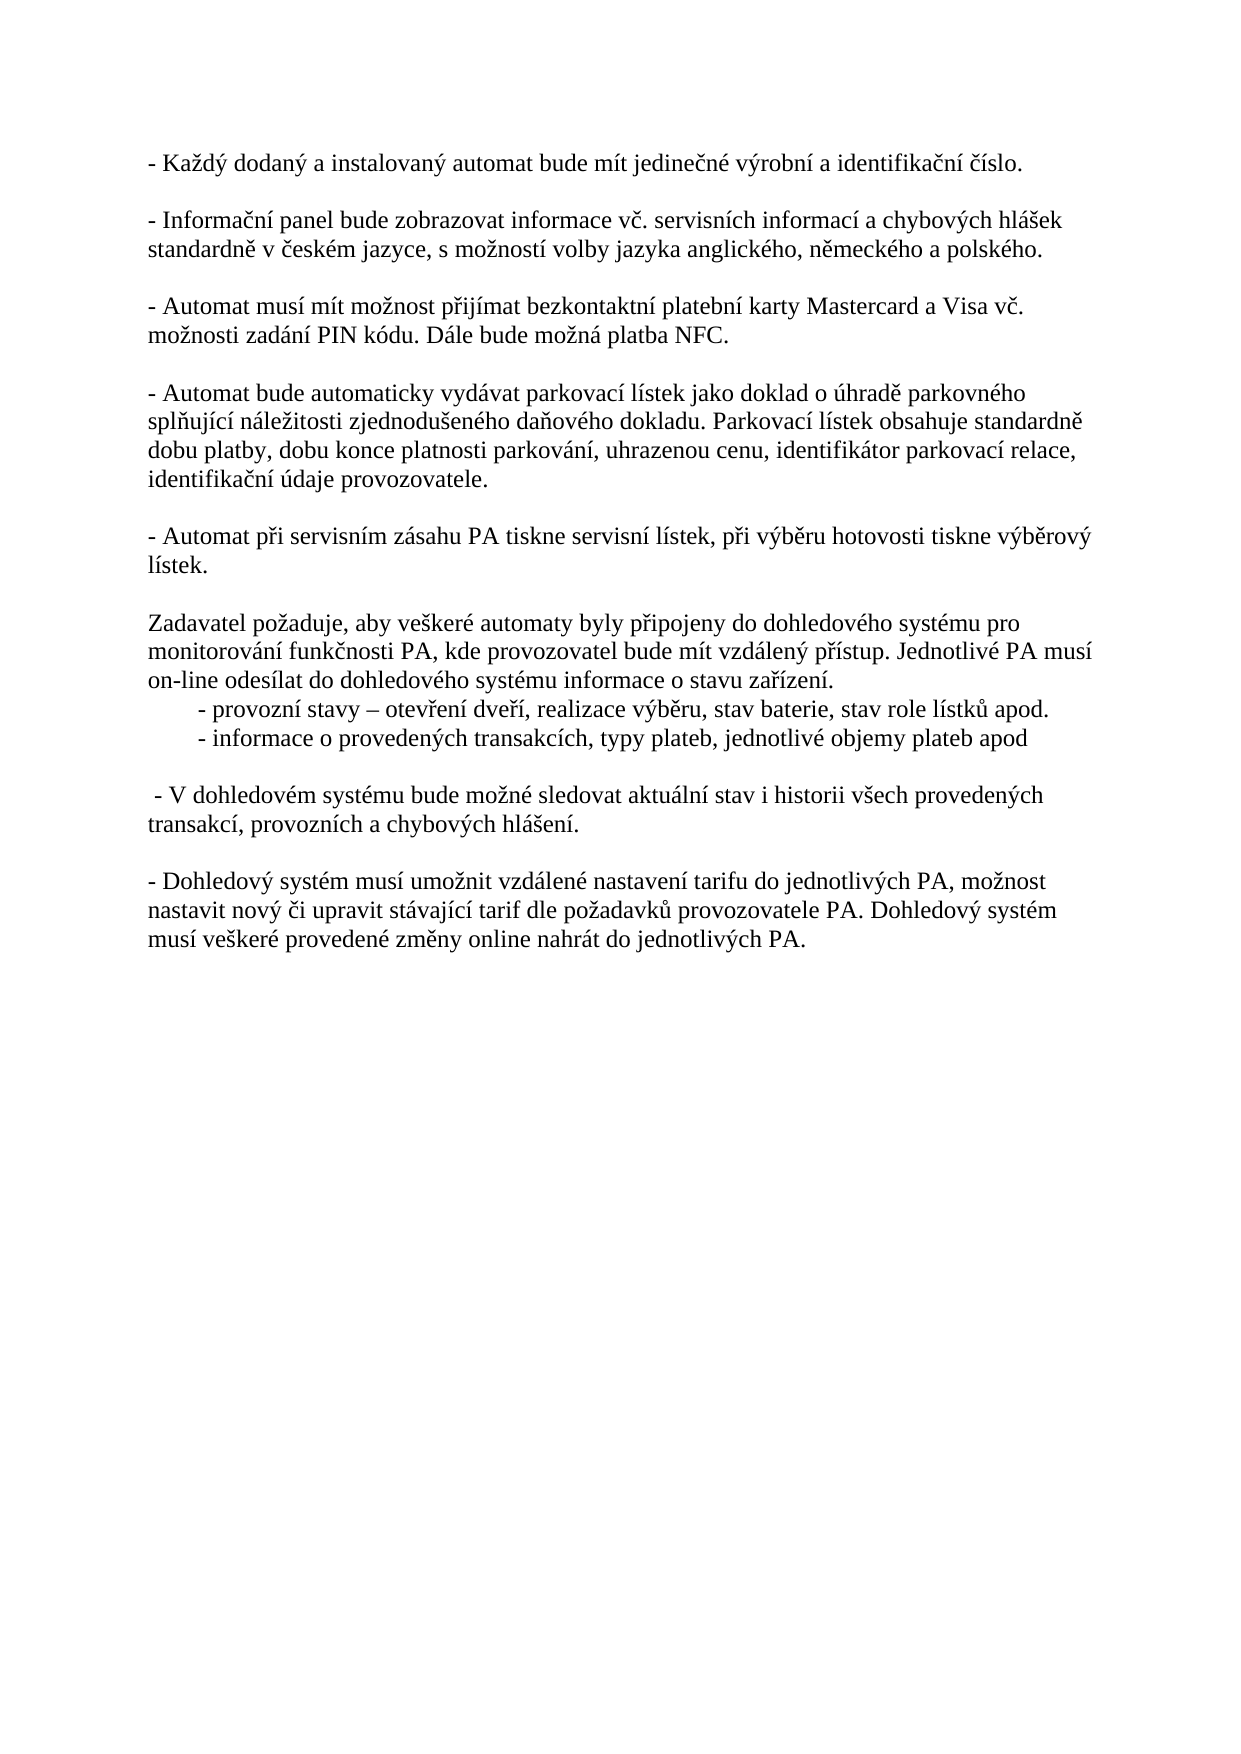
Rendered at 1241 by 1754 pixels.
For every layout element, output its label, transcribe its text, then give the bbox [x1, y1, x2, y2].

text - Dohledový systém musí umožnit vzdálené nastavení tarifu do jednotlivých PA, možnost nastavit nový či upravit stávající tarif dle požadavků provozovatele PA. Dohledový systém musí veškeré provedené změny online nahrát do jednotlivých PA. [148, 866, 1093, 953]
text - informace o provedených transakcích, typy plateb, jednotlivé objemy plateb apod [148, 723, 1093, 751]
text - Automat při servisním zásahu PA tiskne servisní lístek, při výběru hotovosti tiskne výběrový lístek. [148, 521, 1093, 579]
text - Automat musí mít možnost přijímat bezkontaktní platební karty Mastercard a Visa vč. možnosti zadání PIN kódu. Dále bude možná platba NFC. [148, 291, 1093, 349]
text - Informační panel bude zobrazovat informace vč. servisních informací a chybových hlášek standardně v českém jazyce, s možností volby jazyka anglického, německého a polského. [148, 205, 1093, 263]
text - provozní stavy – otevření dveří, realizace výběru, stav baterie, stav role lístků apod. [148, 694, 1093, 723]
text - Automat bude automaticky vydávat parkovací lístek jako doklad o úhradě parkovného splňující náležitosti zjednodušeného daňového dokladu. Parkovací lístek obsahuje standardně dobu platby, dobu konce platnosti parkování, uhrazenou cenu, identifikátor parkovací relace, identifikační údaje provozovatele. [148, 378, 1093, 493]
text - V dohledovém systému bude možné sledovat aktuální stav i historii všech provedených transakcí, provozních a chybových hlášení. [148, 780, 1093, 838]
text - Každý dodaný a instalovaný automat bude mít jedinečné výrobní a identifikační číslo. [148, 148, 1093, 176]
text Zadavatel požaduje, aby veškeré automaty byly připojeny do dohledového systému pro monitorování funkčnosti PA, kde provozovatel bude mít vzdálený přístup. Jednotlivé PA musí on-line odesílat do dohledového systému informace o stavu zařízení. [148, 608, 1093, 694]
